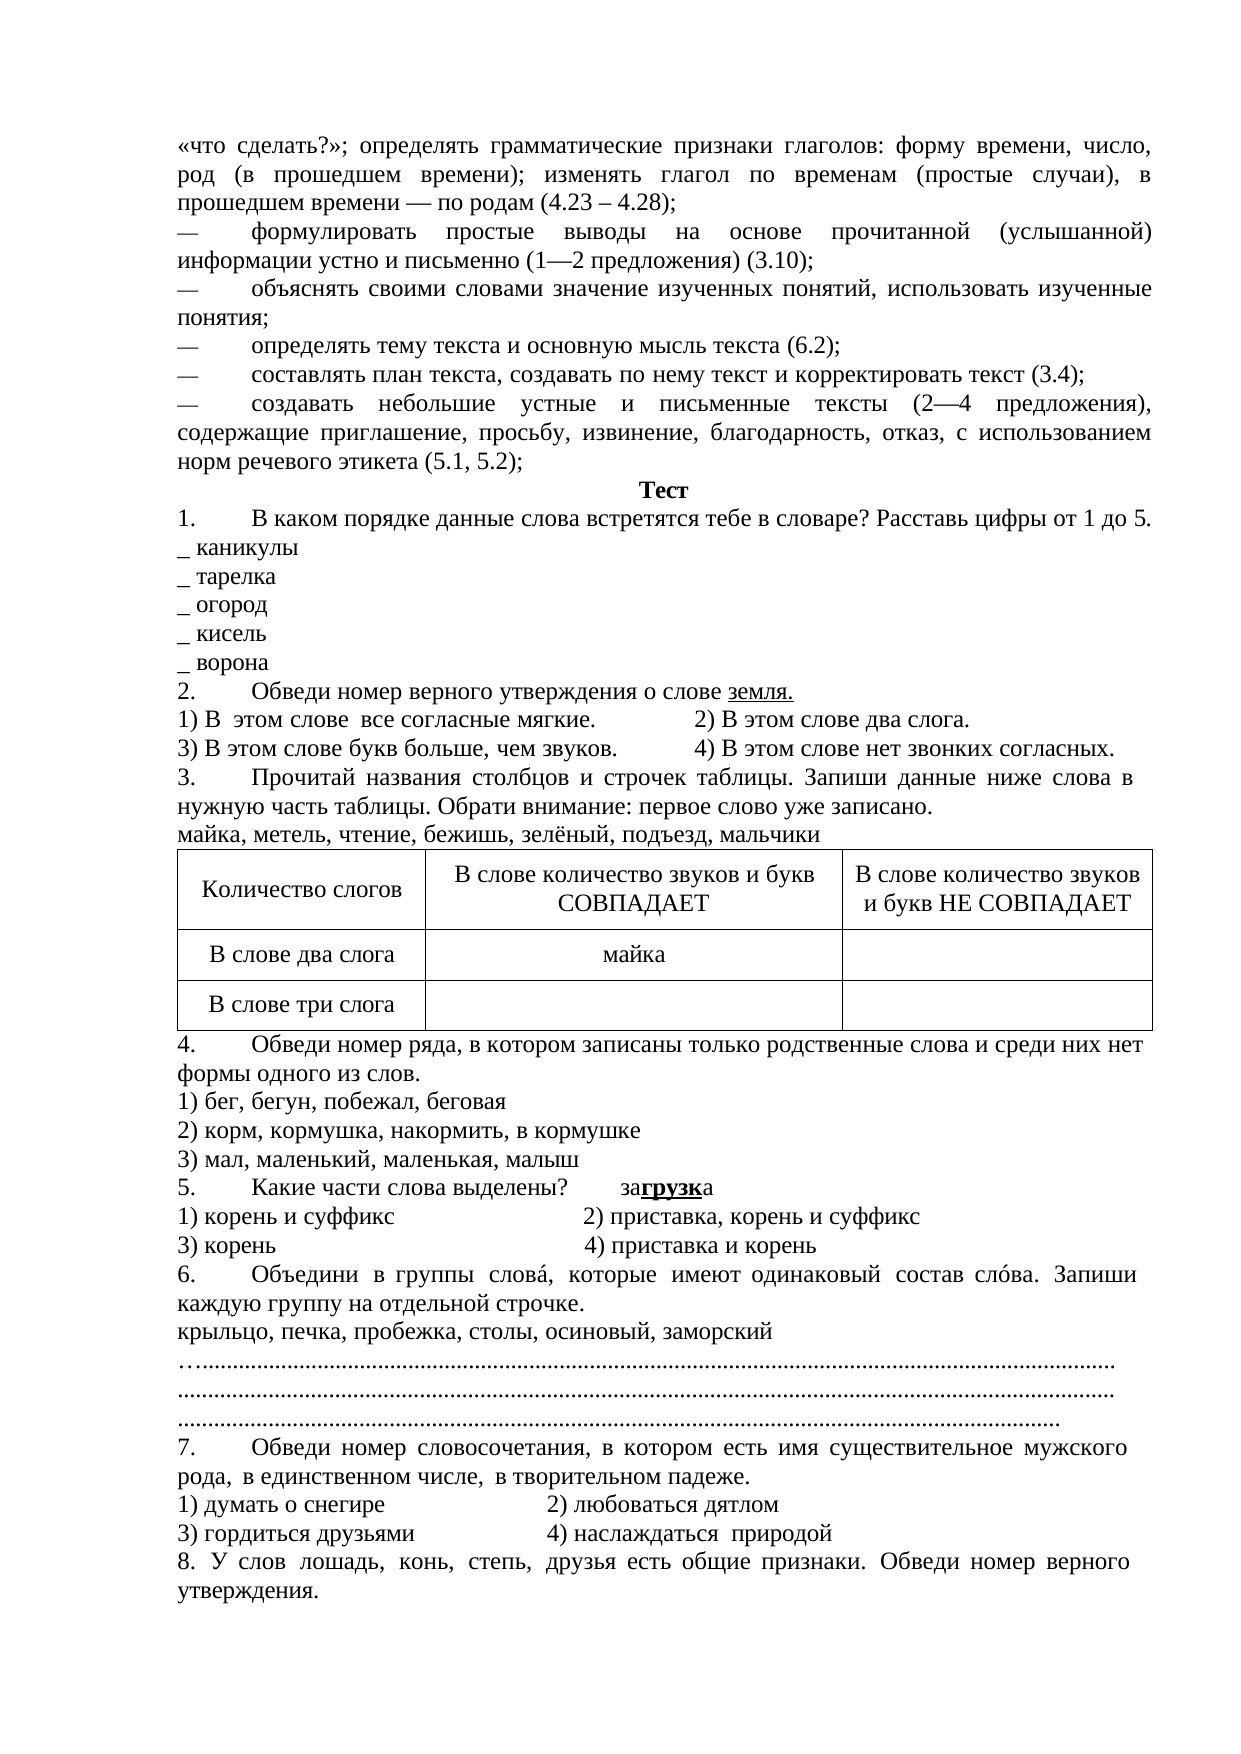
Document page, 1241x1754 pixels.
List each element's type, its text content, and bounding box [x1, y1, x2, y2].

text крыльцо, печка, пробежка, столы, осиновый, заморский [177, 1317, 1196, 1346]
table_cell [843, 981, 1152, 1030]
text 1) корень и суффикс 2) приставка, корень и суффикс [177, 1202, 1196, 1230]
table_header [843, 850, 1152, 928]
list В каком порядке данные слова встретятся тебе в словаре? Расставь цифры от 1 до 5. [177, 504, 1196, 532]
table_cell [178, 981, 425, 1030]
list создавать небольшие устные и письменные тексты (2—4 предложения), содержащие приглашение, просьбу, извинение, благодарность, отказ, с использованием норм речевого этикета (5.1, 5.2); [177, 388, 1152, 475]
text ........................................................................................................................................................... [177, 1374, 1196, 1403]
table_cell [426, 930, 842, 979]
list бег, бегун, побежал, беговая [177, 1087, 1196, 1115]
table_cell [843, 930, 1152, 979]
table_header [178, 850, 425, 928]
text …....................................................................................................................................................... [177, 1346, 1196, 1374]
list корм, кормушка, накормить, в кормушке [177, 1115, 1196, 1144]
text _ каникулы [177, 532, 1196, 561]
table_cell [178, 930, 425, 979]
text _ огород [177, 590, 1196, 618]
text _ кисель [177, 619, 1196, 647]
text майка, метель, чтение, бежишь, зелёный, подъезд, мальчики [177, 820, 1196, 848]
list определять тему текста и основную мысль текста (6.2); [177, 331, 1196, 360]
text 3) В этом слове букв больше, чем звуков. 4) В этом слове нет звонких согласных. [177, 734, 1196, 762]
text 1) думать о снегире 2) любоваться дятлом [177, 1489, 1196, 1518]
list формулировать простые выводы на основе прочитанной (услышанной) информации устно и письменно (1—2 предложения) (3.10); [177, 216, 1152, 274]
text .................................................................................................................................................. [177, 1403, 1196, 1432]
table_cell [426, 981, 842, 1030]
list Прочитай названия столбцов и строчек таблицы. Запиши данные ниже слова в нужную часть таблицы. Обрати внимание: первое слово уже записано. [177, 762, 1152, 820]
text Тест [639, 475, 1196, 504]
text 1) В этом слове все согласные мягкие. 2) В этом слове два слога. [177, 705, 1196, 733]
list Какие части слова выделены? загрузка [177, 1173, 1196, 1202]
text 3) корень 4) приставка и корень [177, 1230, 1196, 1259]
list У слов лошадь, конь, степь, друзья есть общие признаки. Обведи номер верного утверждения. [177, 1547, 1151, 1604]
list Обведи номер верного утверждения о слове земля. [177, 676, 1196, 705]
list составлять план текста, создавать по нему текст и корректировать текст (3.4); [177, 360, 1196, 388]
text «что сделать?»; определять грамматические признаки глаголов: форму времени, число, род (в прошедшем времени); изменять глагол по временам (простые случаи), в прошедшем времени — по родам (4.23 – 4.28); [177, 130, 1152, 216]
list Обведи номер ряда, в котором записаны только родственные слова и среди них нет формы одного из слов. [177, 1031, 1152, 1087]
list объяснять своими словами значение изученных понятий, использовать изученные понятия; [177, 274, 1152, 331]
list мал, маленький, маленькая, малыш [177, 1144, 1196, 1173]
text _ ворона [177, 647, 1196, 676]
list Объедини в группы словá, которые имеют одинаковый состав слóва. Запиши каждую группу на отдельной строчке. [177, 1259, 1152, 1317]
list Обведи номер словосочетания, в котором есть имя существительное мужского рода, в единственном числе, в творительном падеже. [177, 1432, 1151, 1489]
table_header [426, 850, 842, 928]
text _ тарелка [177, 561, 1196, 590]
text 3) гордиться друзьями 4) наслаждаться природой [177, 1518, 1196, 1547]
